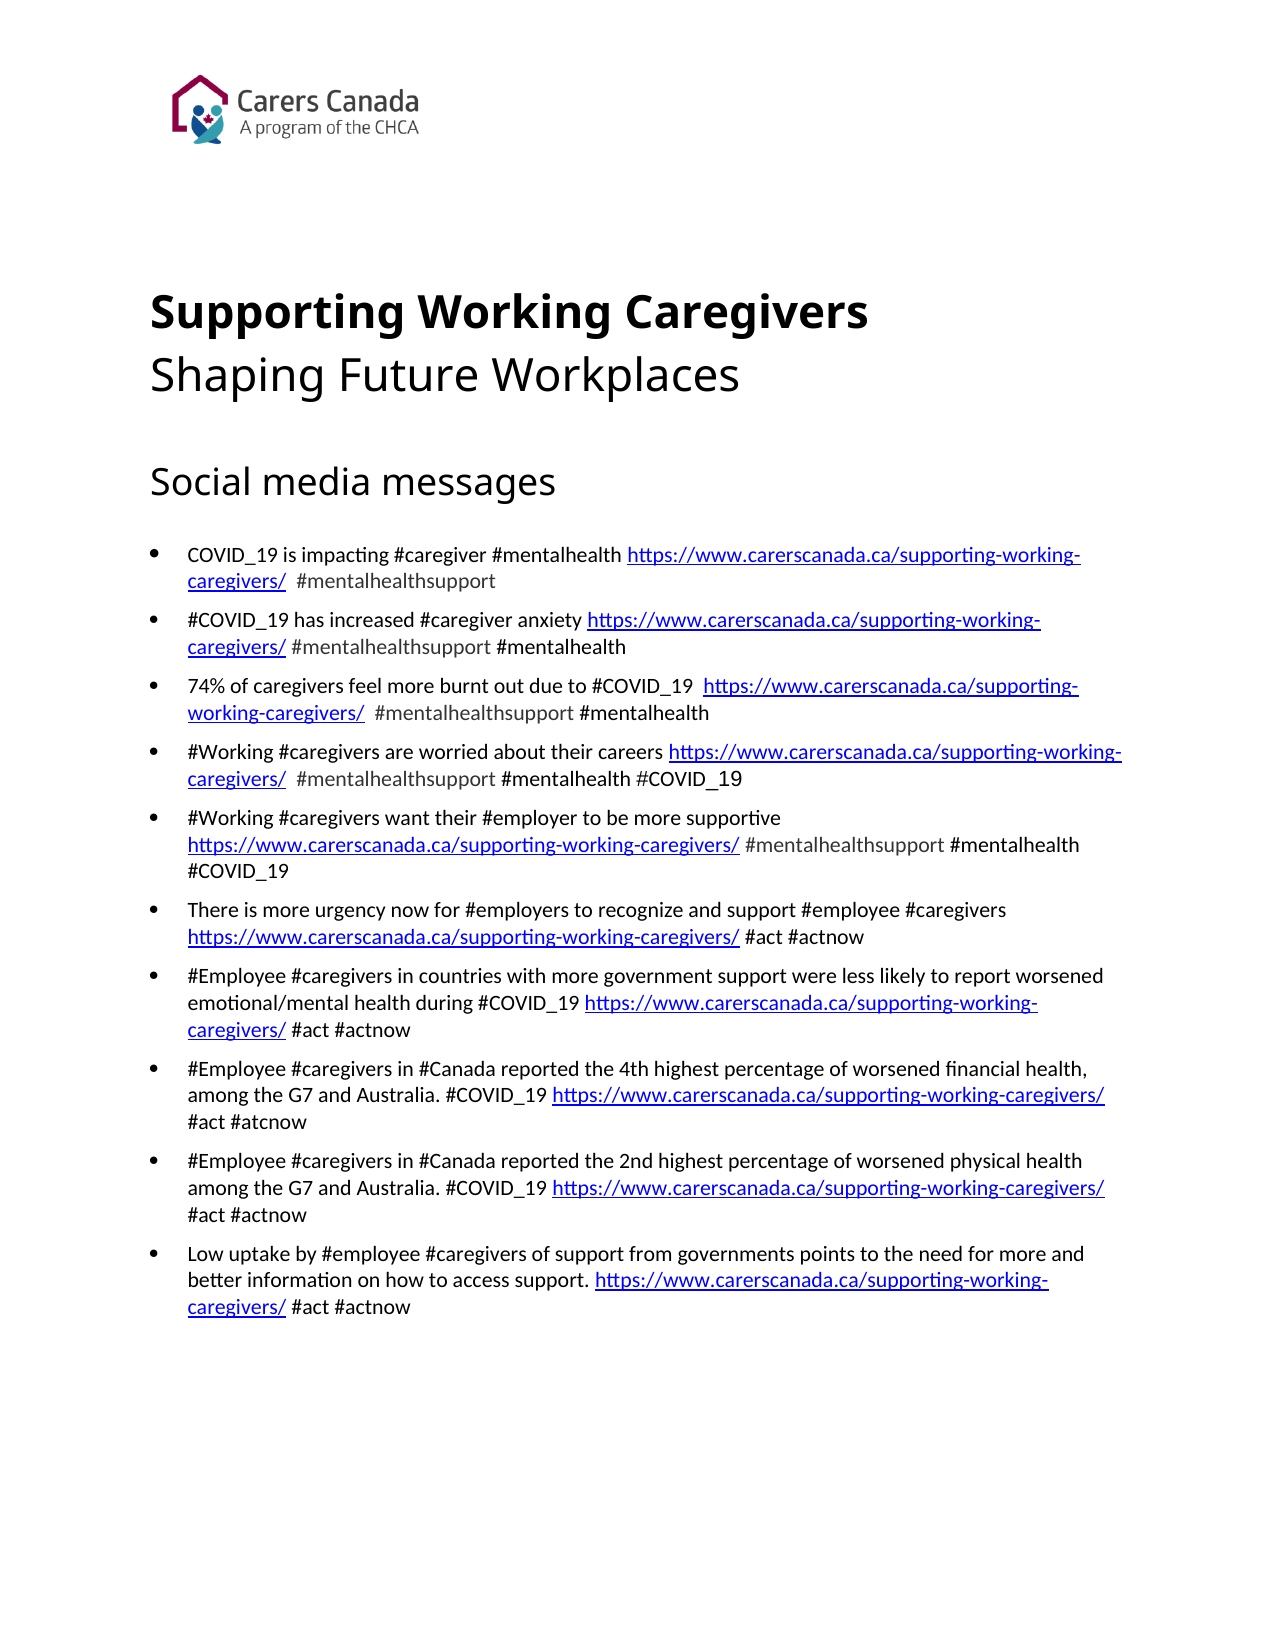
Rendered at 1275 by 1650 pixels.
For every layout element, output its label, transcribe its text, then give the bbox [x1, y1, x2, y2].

list #Working #caregivers are worried about their careers https://www.carerscanada.ca/supporting-working-caregivers/ #mentalhealthsupport #mentalhealth #COVID_19 [150, 738, 1125, 792]
list There is more urgency now for #employers to recognize and support #employee #caregivers https://www.carerscanada.ca/supporting-working-caregivers/ #act #actnow [150, 897, 1125, 950]
text Shaping Future Workplaces [150, 342, 1125, 405]
list COVID_19 is impacting #caregiver #mentalhealth https://www.carerscanada.ca/supporting-working-caregivers/ #mentalhealthsupport [150, 541, 1125, 594]
list #Employee #caregivers in #Canada reported the 2nd highest percentage of worsened physical health among the G7 and Australia. #COVID_19 https://www.carerscanada.ca/supporting-working-caregivers/ #act #actnow [150, 1147, 1125, 1227]
list 74% of caregivers feel more burnt out due to #COVID_19 https://www.carerscanada.ca/supporting-working-caregivers/ #mentalhealthsupport #mentalhealth [150, 672, 1125, 726]
list #Working #caregivers want their #employer to be more supportive https://www.carerscanada.ca/supporting-working-caregivers/ #mentalhealthsupport #mentalhealth #COVID_19 [150, 804, 1125, 884]
list #Employee #caregivers in countries with more government support were less likely to report worsened emotional/mental health during #COVID_19 https://www.carerscanada.ca/supporting-working-caregivers/ #act #actnow [150, 962, 1125, 1042]
picture [150, 62, 442, 155]
text Supporting Working Caregivers [150, 280, 1125, 342]
list Low uptake by #employee #caregivers of support from governments points to the need for more and better information on how to access support. https://www.carerscanada.ca/supporting-working-caregivers/ #act #actnow [150, 1240, 1125, 1320]
text Social media messages [150, 456, 1125, 507]
list #COVID_19 has increased #caregiver anxiety https://www.carerscanada.ca/supporting-working-caregivers/ #mentalhealthsupport #mentalhealth [150, 607, 1125, 660]
list #Employee #caregivers in #Canada reported the 4th highest percentage of worsened financial health, among the G7 and Australia. #COVID_19 https://www.carerscanada.ca/supporting-working-caregivers/ #act #atcnow [150, 1055, 1125, 1135]
